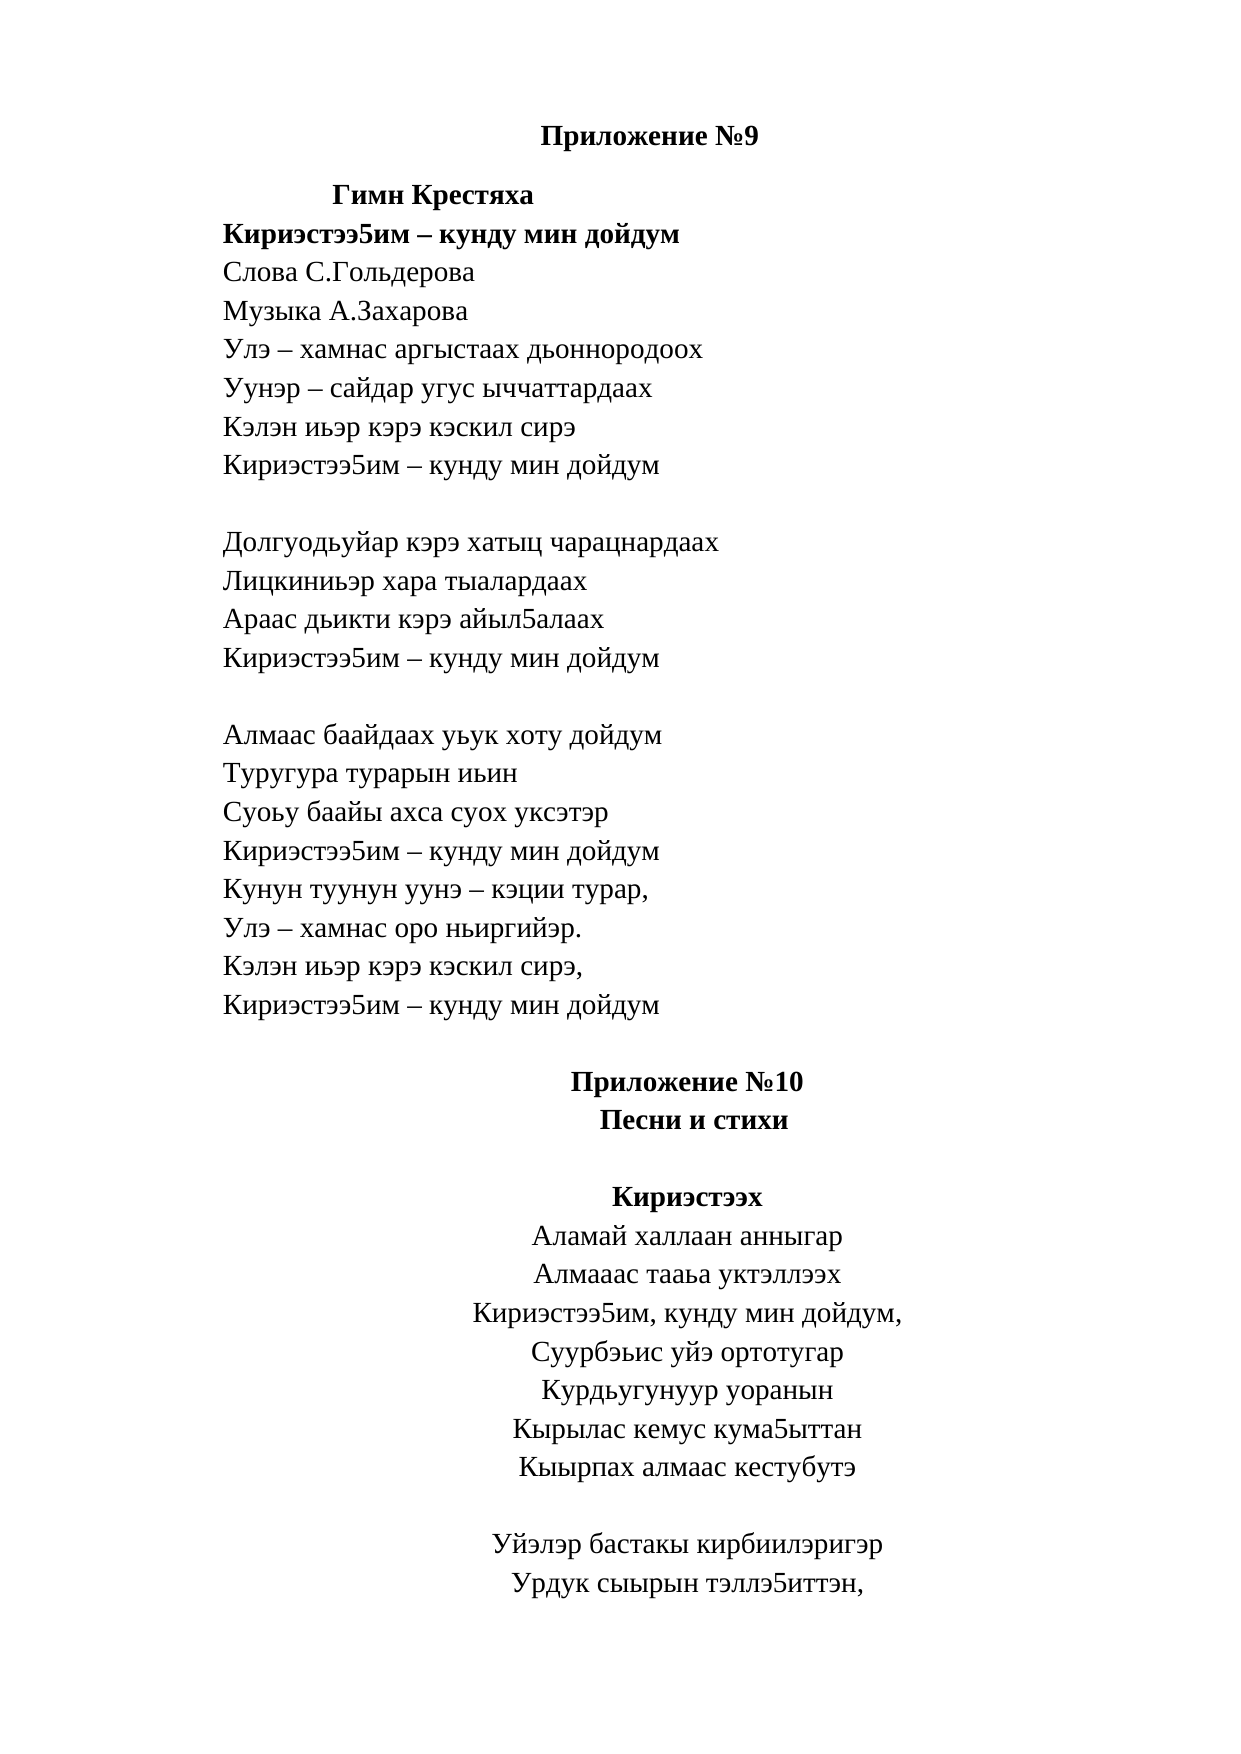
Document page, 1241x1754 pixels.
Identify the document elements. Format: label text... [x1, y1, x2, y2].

list Кириэстээ5им – кунду мин дойдум [223, 216, 1152, 249]
list Лицкиниьэр хара тыалардаах [223, 563, 1152, 596]
list Слова С.Гольдерова [223, 254, 1152, 288]
list Кириэстээ5им, кунду мин дойдум, [223, 1295, 1152, 1329]
list Урдук сыырын тэллэ5иттэн, [223, 1565, 1152, 1598]
list Кириэстээ5им – кунду мин дойдум [223, 640, 1152, 673]
list Араас дьикти кэрэ айыл5алаах [223, 601, 1152, 635]
list Улэ – хамнас оро ньиргийэр. [223, 910, 1152, 943]
list Кырылас кемус кума5ыттан [223, 1411, 1152, 1444]
list Кэлэн иьэр кэрэ кэскил сирэ [223, 409, 1152, 442]
list Приложение №10 [223, 1064, 1152, 1097]
list Кириэстээ5им – кунду мин дойдум [223, 987, 1152, 1020]
list Суоьу баайы ахса суох уксэтэр [223, 794, 1152, 828]
list Кэлэн иьэр кэрэ кэскил сирэ, [223, 948, 1152, 982]
text Приложение №9 [148, 118, 1152, 152]
list Кунун туунун уунэ – кэции турар, [223, 871, 1152, 905]
list Курдьугунуур уоранын [223, 1372, 1152, 1406]
list Уйэлэр бастакы кирбиилэригэр [223, 1526, 1152, 1560]
list Песни и стихи [148, 1102, 1152, 1136]
list Туругура турарын иьин [223, 756, 1152, 789]
list Аламай халлаан анныгар [223, 1218, 1152, 1252]
list Гимн Крестяха [223, 177, 1152, 211]
list Уунэр – сайдар угус ыччаттардаах [223, 370, 1152, 404]
list Кыырпах алмаас кестубутэ [223, 1449, 1152, 1483]
list Кириэстээ5им – кунду мин дойдум [223, 833, 1152, 866]
list Улэ – хамнас аргыстаах дьоннородоох [223, 332, 1152, 365]
list Кириэстээ5им – кунду мин дойдум [223, 447, 1152, 481]
list Алмааас тааьа уктэллээх [223, 1257, 1152, 1290]
list Суурбэьис уйэ ортотугар [223, 1334, 1152, 1367]
list Музыка А.Захарова [223, 293, 1152, 327]
list Кириэстээх [223, 1179, 1152, 1213]
list Долгуодьуйар кэрэ хатыц чарацнардаах [223, 524, 1152, 558]
list Алмаас баайдаах уьук хоту дойдум [223, 717, 1152, 751]
